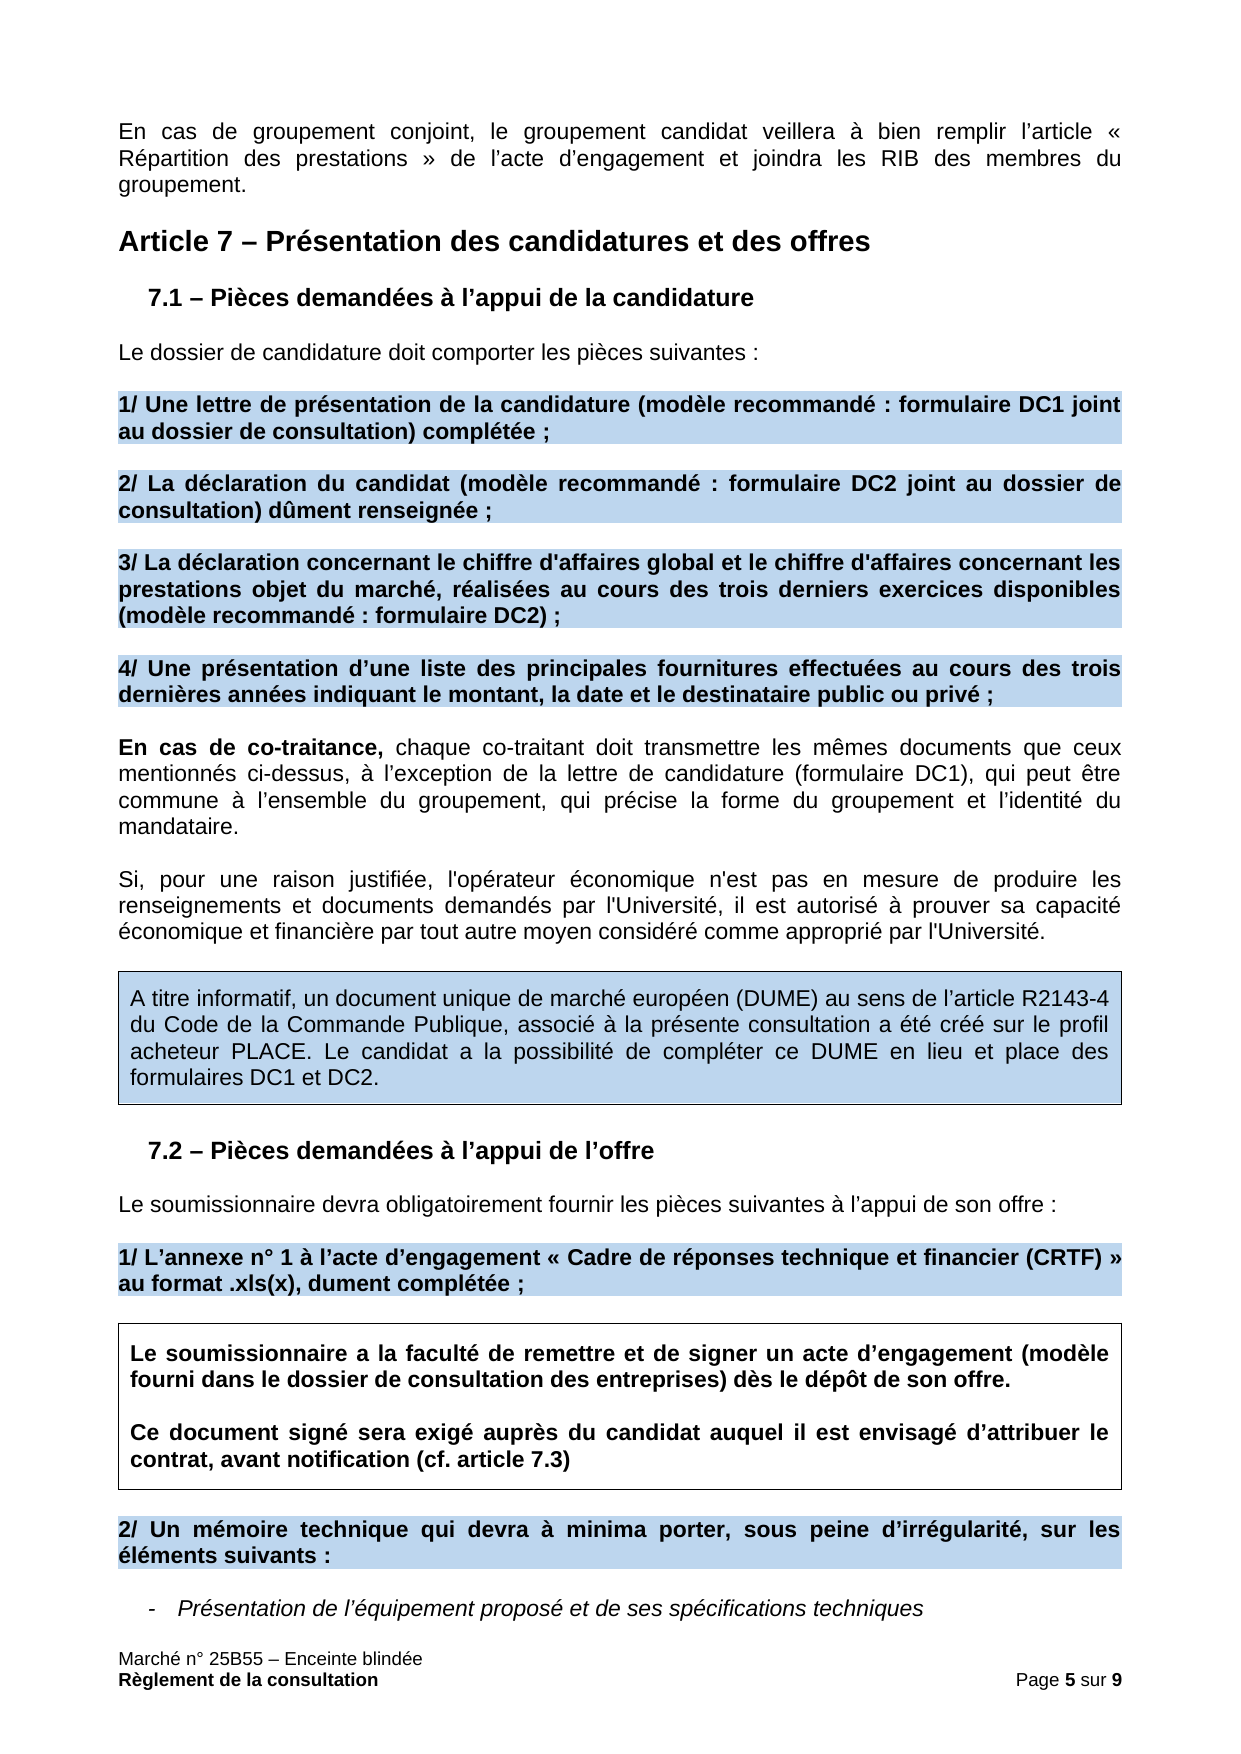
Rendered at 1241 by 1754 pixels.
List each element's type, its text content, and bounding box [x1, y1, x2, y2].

subtitle Article 7 – Présentation des candidatures et des offres [118, 223, 1122, 257]
list Présentation de l’équipement proposé et de ses spécifications techniques [148, 1595, 1122, 1621]
text Si, pour une raison justifiée, l'opérateur économique n'est pas en mesure de produire les renseignements et documents demandés par l'Université, il est autorisé à prouver sa capacité économique et financière par tout autre moyen considéré comme approprié par l'Université. [118, 866, 1122, 945]
text 3/ La déclaration concernant le chiffre d'affaires global et le chiffre d'affaires concernant les prestations objet du marché, réalisées au cours des trois derniers exercices disponibles (modèle recommandé : formulaire DC2) ; [118, 549, 1122, 628]
text En cas de groupement conjoint, le groupement candidat veillera à bien remplir l’article « Répartition des prestations » de l’acte d’engagement et joindra les RIB des membres du groupement. [118, 118, 1122, 197]
text 2/ La déclaration du candidat (modèle recommandé : formulaire DC2 joint au dossier de consultation) dûment renseignée ; [118, 470, 1122, 523]
text 1/ L’annexe n° 1 à l’acte d’engagement « Cadre de réponses technique et financier (CRTF) » au format .xls(x), dument complétée ; [118, 1243, 1122, 1296]
table_header A titre informatif, un document unique de marché européen (DUME) au sens de l’article R2143-4 du Code de la Commande Publique, associé à la présente consultation a été créé sur le profil acheteur PLACE. Le candidat a la possibilité de compléter ce DUME en lieu et place des formulaires DC1 et DC2. [119, 972, 1121, 1103]
text 4/ Une présentation d’une liste des principales fournitures effectuées au cours des trois dernières années indiquant le montant, la date et le destinataire public ou privé ; [118, 655, 1122, 707]
text Le soumissionnaire devra obligatoirement fournir les pièces suivantes à l’appui de son offre : [118, 1191, 1122, 1217]
text 2/ Un mémoire technique qui devra à minima porter, sous peine d’irrégularité, sur les éléments suivants : [118, 1516, 1122, 1569]
table_header Le soumissionnaire a la faculté de remettre et de signer un acte d’engagement (modèle fourni dans le dossier de consultation des entreprises) dès le dépôt de son offre. Ce document signé sera exigé auprès du candidat auquel il est envisagé d’attribuer le contrat, avant notification (cf. article 7.3) [119, 1324, 1121, 1488]
text En cas de co-traitance, chaque co-traitant doit transmettre les mêmes documents que ceux mentionnés ci-dessus, à l’exception de la lettre de candidature (formulaire DC1), qui peut être commune à l’ensemble du groupement, qui précise la forme du groupement et l’identité du mandataire. [118, 734, 1122, 839]
subtitle 7.2 – Pièces demandées à l’appui de l’offre [148, 1136, 1122, 1164]
subtitle 7.1 – Pièces demandées à l’appui de la candidature [148, 283, 1122, 312]
text 1/ Une lettre de présentation de la candidature (modèle recommandé : formulaire DC1 joint au dossier de consultation) complétée ; [118, 391, 1122, 444]
text Le dossier de candidature doit comporter les pièces suivantes : [118, 338, 1122, 365]
